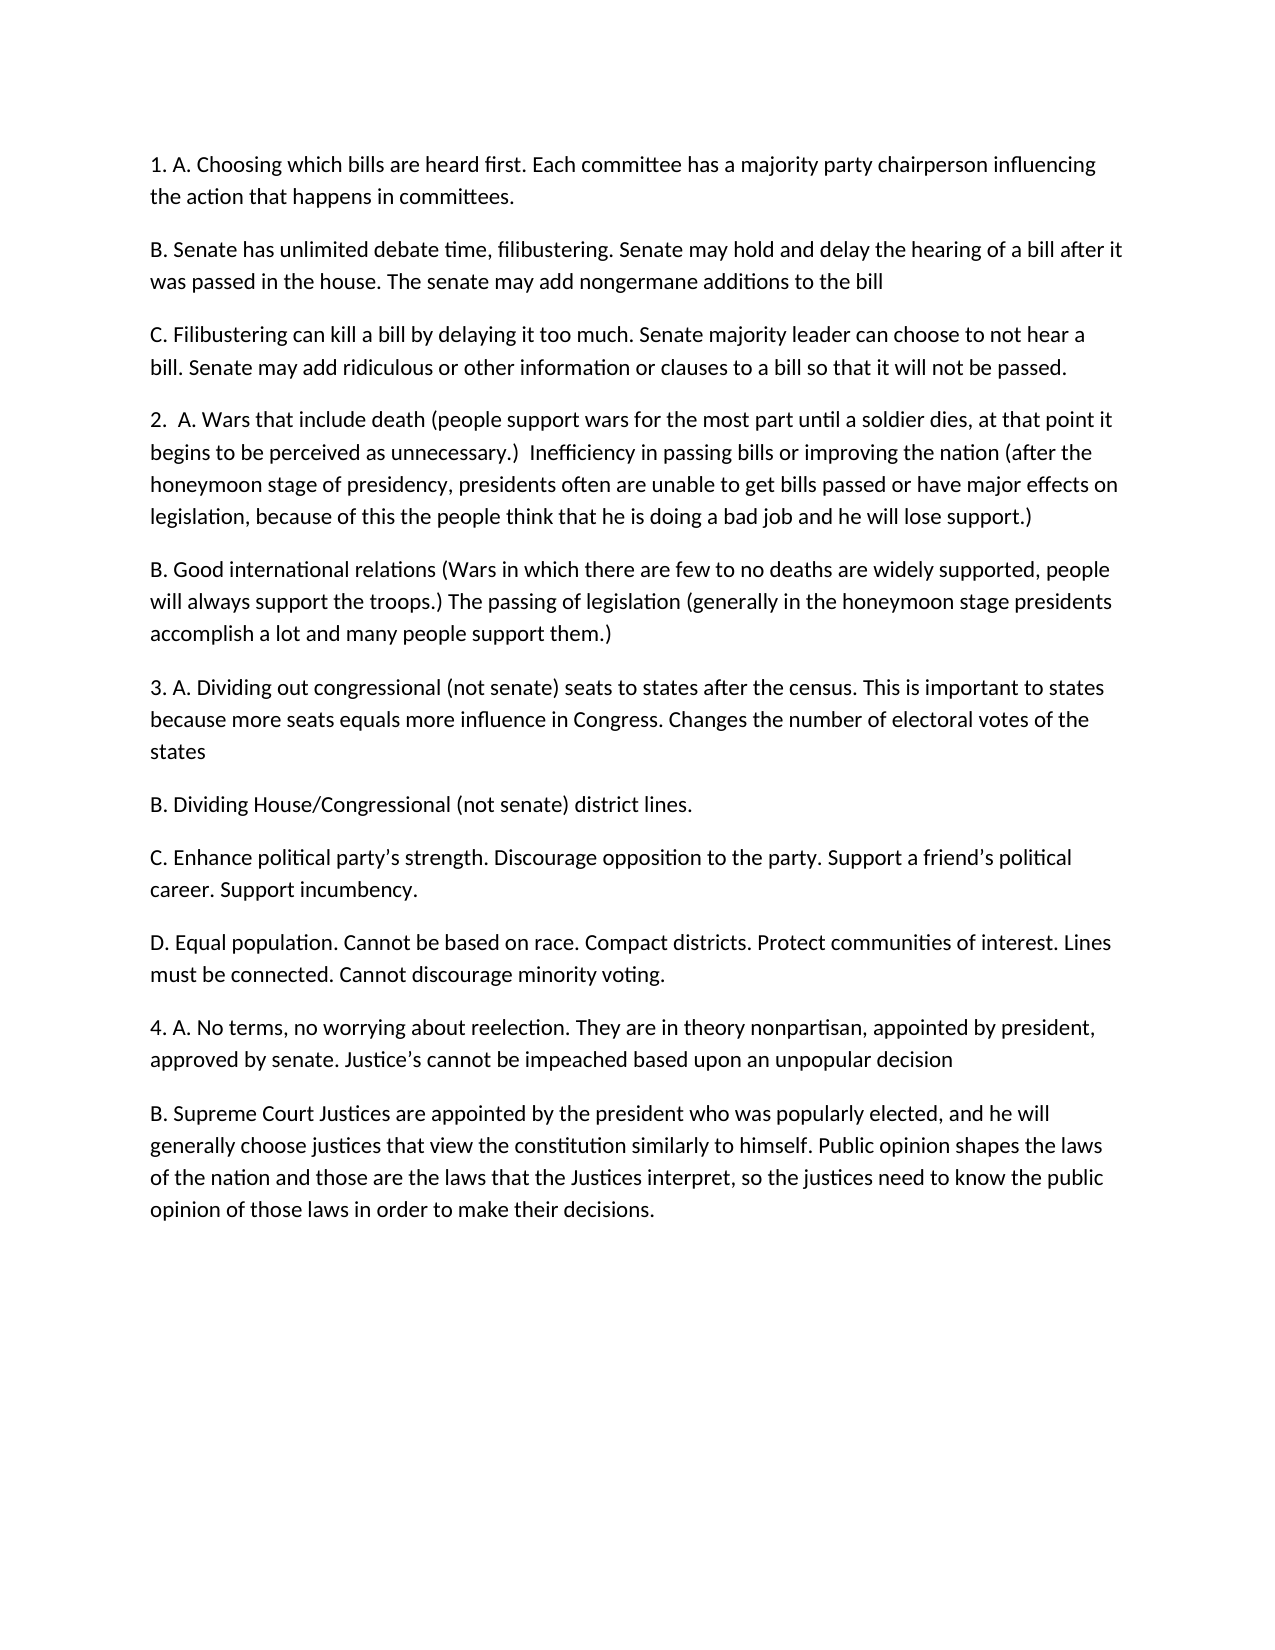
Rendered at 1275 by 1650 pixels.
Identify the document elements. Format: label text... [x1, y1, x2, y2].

text 2. A. Wars that include death (people support wars for the most part until a soldier dies, at that point it begins to be perceived as unnecessary.) Inefficiency in passing bills or improving the nation (after the honeymoon stage of presidency, presidents often are unable to get bills passed or have major effects on legislation, because of this the people think that he is doing a bad job and he will lose support.) [150, 406, 1125, 530]
text 4. A. No terms, no worrying about reelection. They are in theory nonpartisan, appointed by president, approved by senate. Justice’s cannot be impeached based upon an unpopular decision [150, 1013, 1125, 1074]
text B. Dividing House/Congressional (not senate) district lines. [150, 790, 1125, 818]
text B. Senate has unlimited debate time, filibustering. Senate may hold and delay the hearing of a bill after it was passed in the house. The senate may add nongermane additions to the bill [150, 235, 1125, 295]
text D. Equal population. Cannot be based on race. Compact districts. Protect communities of interest. Lines must be connected. Cannot discourage minority voting. [150, 928, 1125, 988]
text C. Filibustering can kill a bill by delaying it too much. Senate majority leader can choose to not hear a bill. Senate may add ridiculous or other information or clauses to a bill so that it will not be passed. [150, 320, 1125, 381]
text B. Supreme Court Justices are appointed by the president who was popularly elected, and he will generally choose justices that view the constitution similarly to himself. Public opinion shapes the laws of the nation and those are the laws that the Justices interpret, so the justices need to know the public opinion of those laws in order to make their decisions. [150, 1099, 1125, 1223]
text 3. A. Dividing out congressional (not senate) seats to states after the census. This is important to states because more seats equals more influence in Congress. Changes the number of electoral votes of the states [150, 673, 1125, 765]
text C. Enhance political party’s strength. Discourage opposition to the party. Support a friend’s political career. Support incumbency. [150, 843, 1125, 903]
text 1. A. Choosing which bills are heard first. Each committee has a majority party chairperson influencing the action that happens in committees. [150, 150, 1125, 210]
text B. Good international relations (Wars in which there are few to no deaths are widely supported, people will always support the troops.) The passing of legislation (generally in the honeymoon stage presidents accomplish a lot and many people support them.) [150, 555, 1125, 648]
